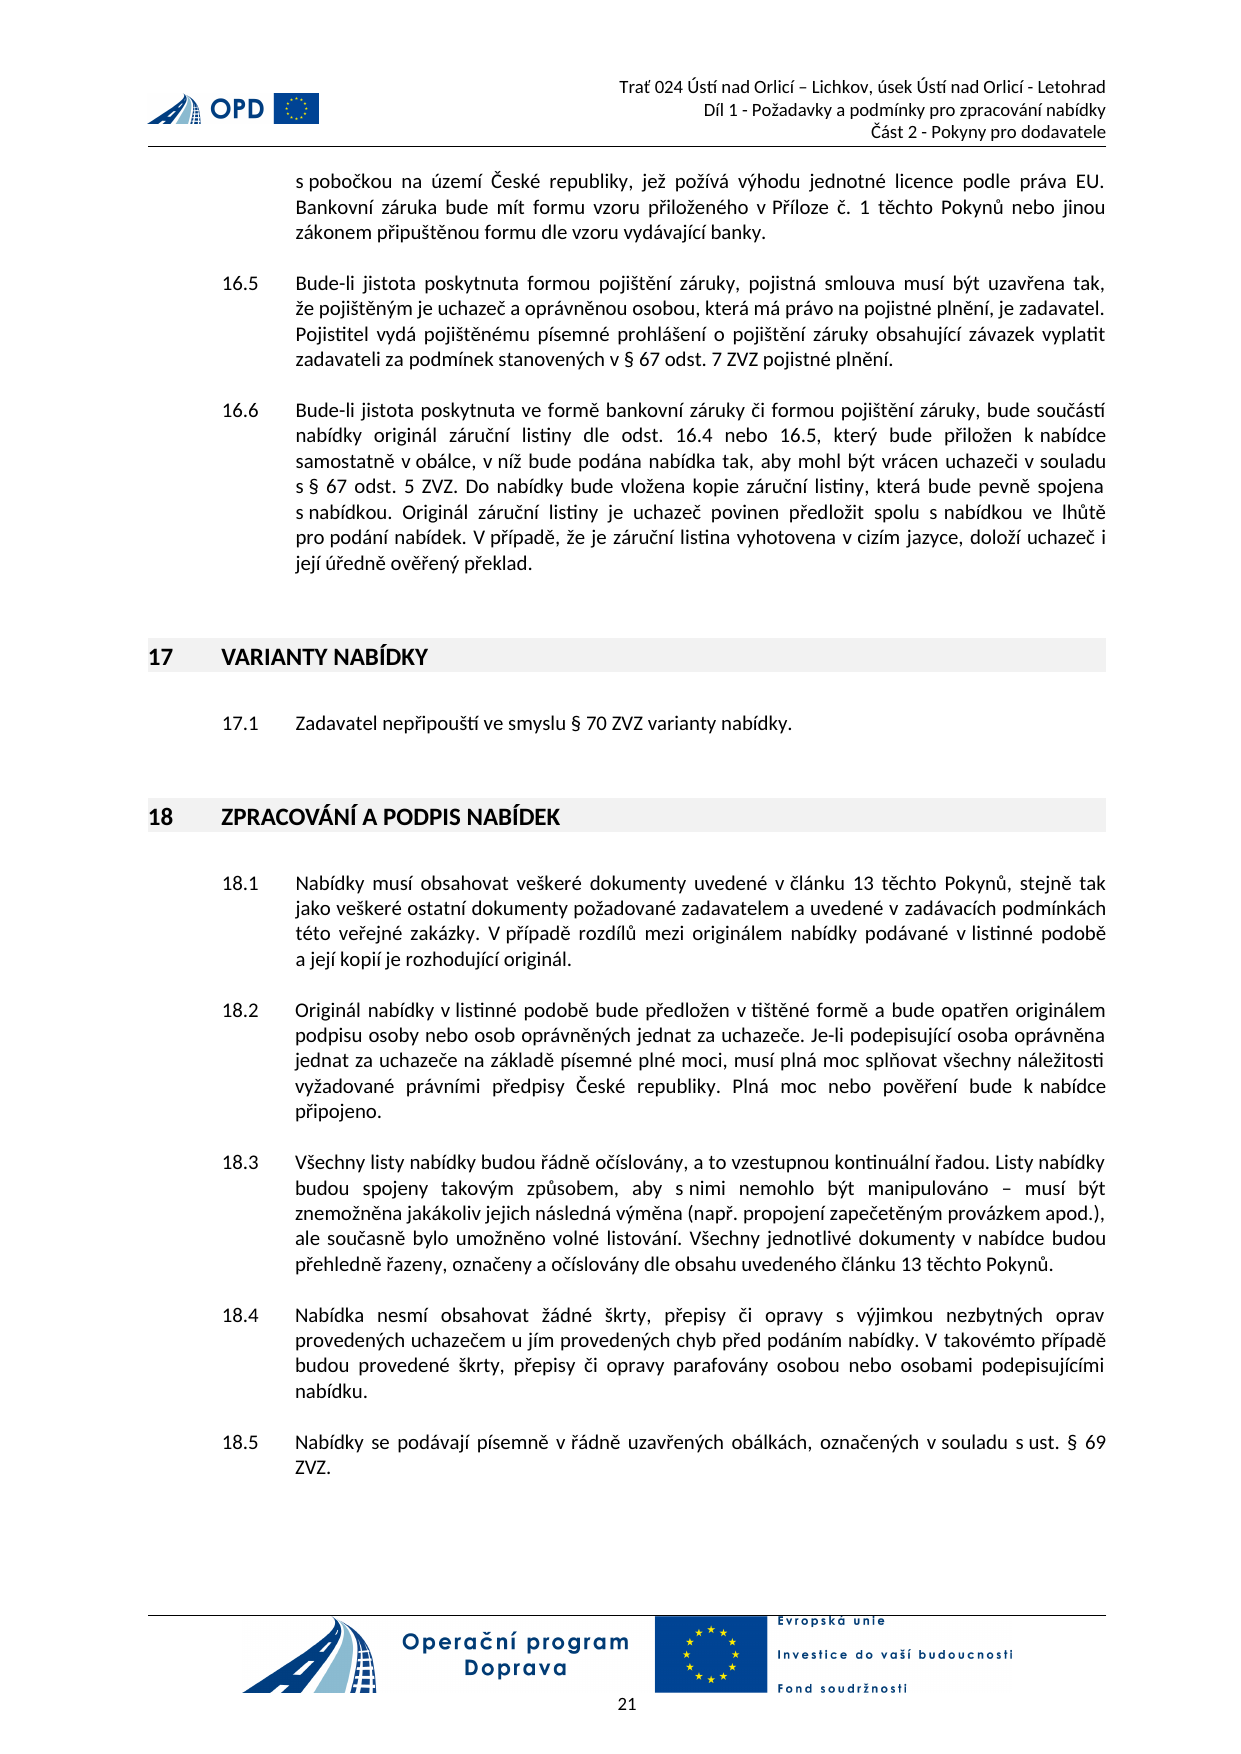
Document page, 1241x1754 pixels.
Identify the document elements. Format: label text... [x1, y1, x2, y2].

picture [242, 1616, 1012, 1693]
list Originál nabídky v listinné podobě bude předložen v tištěné formě a bude opatřen originálem podpisu osoby nebo osob oprávněných jednat za uchazeče. Je-li podepisující osoba oprávněna jednat za uchazeče na základě písemné plné moci, musí plná moc splňovat všechny náležitosti vyžadované právními předpisy České republiky. Plná moc nebo pověření bude k nabídce připojeno. [222, 997, 1106, 1124]
list Bude-li jistota poskytnuta formou pojištění záruky, pojistná smlouva musí být uzavřena tak, že pojištěným je uchazeč a oprávněnou osobou, která má právo na pojistné plnění, je zadavatel. Pojistitel vydá pojištěnému písemné prohlášení o pojištění záruky obsahující závazek vyplatit zadavateli za podmínek stanovených v § 67 odst. 7 ZVZ pojistné plnění. [222, 270, 1106, 372]
list Nabídka nesmí obsahovat žádné škrty, přepisy či opravy s výjimkou nezbytných oprav provedených uchazečem u jím provedených chyb před podáním nabídky. V takovémto případě budou provedené škrty, přepisy či opravy parafovány osobou nebo osobami podepisujícími nabídku. [222, 1302, 1106, 1403]
list Nabídky se podávají písemně v řádně uzavřených obálkách, označených v souladu s ust. § 69 ZVZ. [222, 1429, 1106, 1480]
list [222, 168, 1106, 245]
picture [147, 93, 319, 124]
list Zadavatel nepřipouští ve smyslu § 70 ZVZ varianty nabídky. [222, 710, 1106, 735]
list Nabídky musí obsahovat veškeré dokumenty uvedené v článku 13 těchto Pokynů, stejně tak jako veškeré ostatní dokumenty požadované zadavatelem a uvedené v zadávacích podmínkách této veřejné zakázky. V případě rozdílů mezi originálem nabídky podávané v listinné podobě a její kopií je rozhodující originál. [222, 870, 1106, 971]
list Bude-li jistota poskytnuta ve formě bankovní záruky či formou pojištění záruky, bude součástí nabídky originál záruční listiny dle odst. 16.4 nebo 16.5, který bude přiložen k nabídce samostatně v obálce, v níž bude podána nabídka tak, aby mohl být vrácen uchazeči v souladu s § 67 odst. 5 ZVZ. Do nabídky bude vložena kopie záruční listiny, která bude pevně spojena s nabídkou. Originál záruční listiny je uchazeč povinen předložit spolu s nabídkou ve lhůtě pro podání nabídek. V případě, že je záruční listina vyhotovena v cizím jazyce, doloží uchazeč i její úředně ověřený překlad. [222, 397, 1106, 575]
list Všechny listy nabídky budou řádně očíslovány, a to vzestupnou kontinuální řadou. Listy nabídky budou spojeny takovým způsobem, aby s nimi nemohlo být manipulováno – musí být znemožněna jakákoliv jejich následná výměna (např. propojení zapečetěným provázkem apod.), ale současně bylo umožněno volné listování. Všechny jednotlivé dokumenty v nabídce budou přehledně řazeny, označeny a očíslovány dle obsahu uvedeného článku 13 těchto Pokynů. [222, 1149, 1106, 1276]
subtitle ZPRACOVÁNÍ A PODPIS NABÍDEK [148, 798, 1106, 832]
subtitle VARIANTY NABÍDKY [148, 638, 1106, 672]
